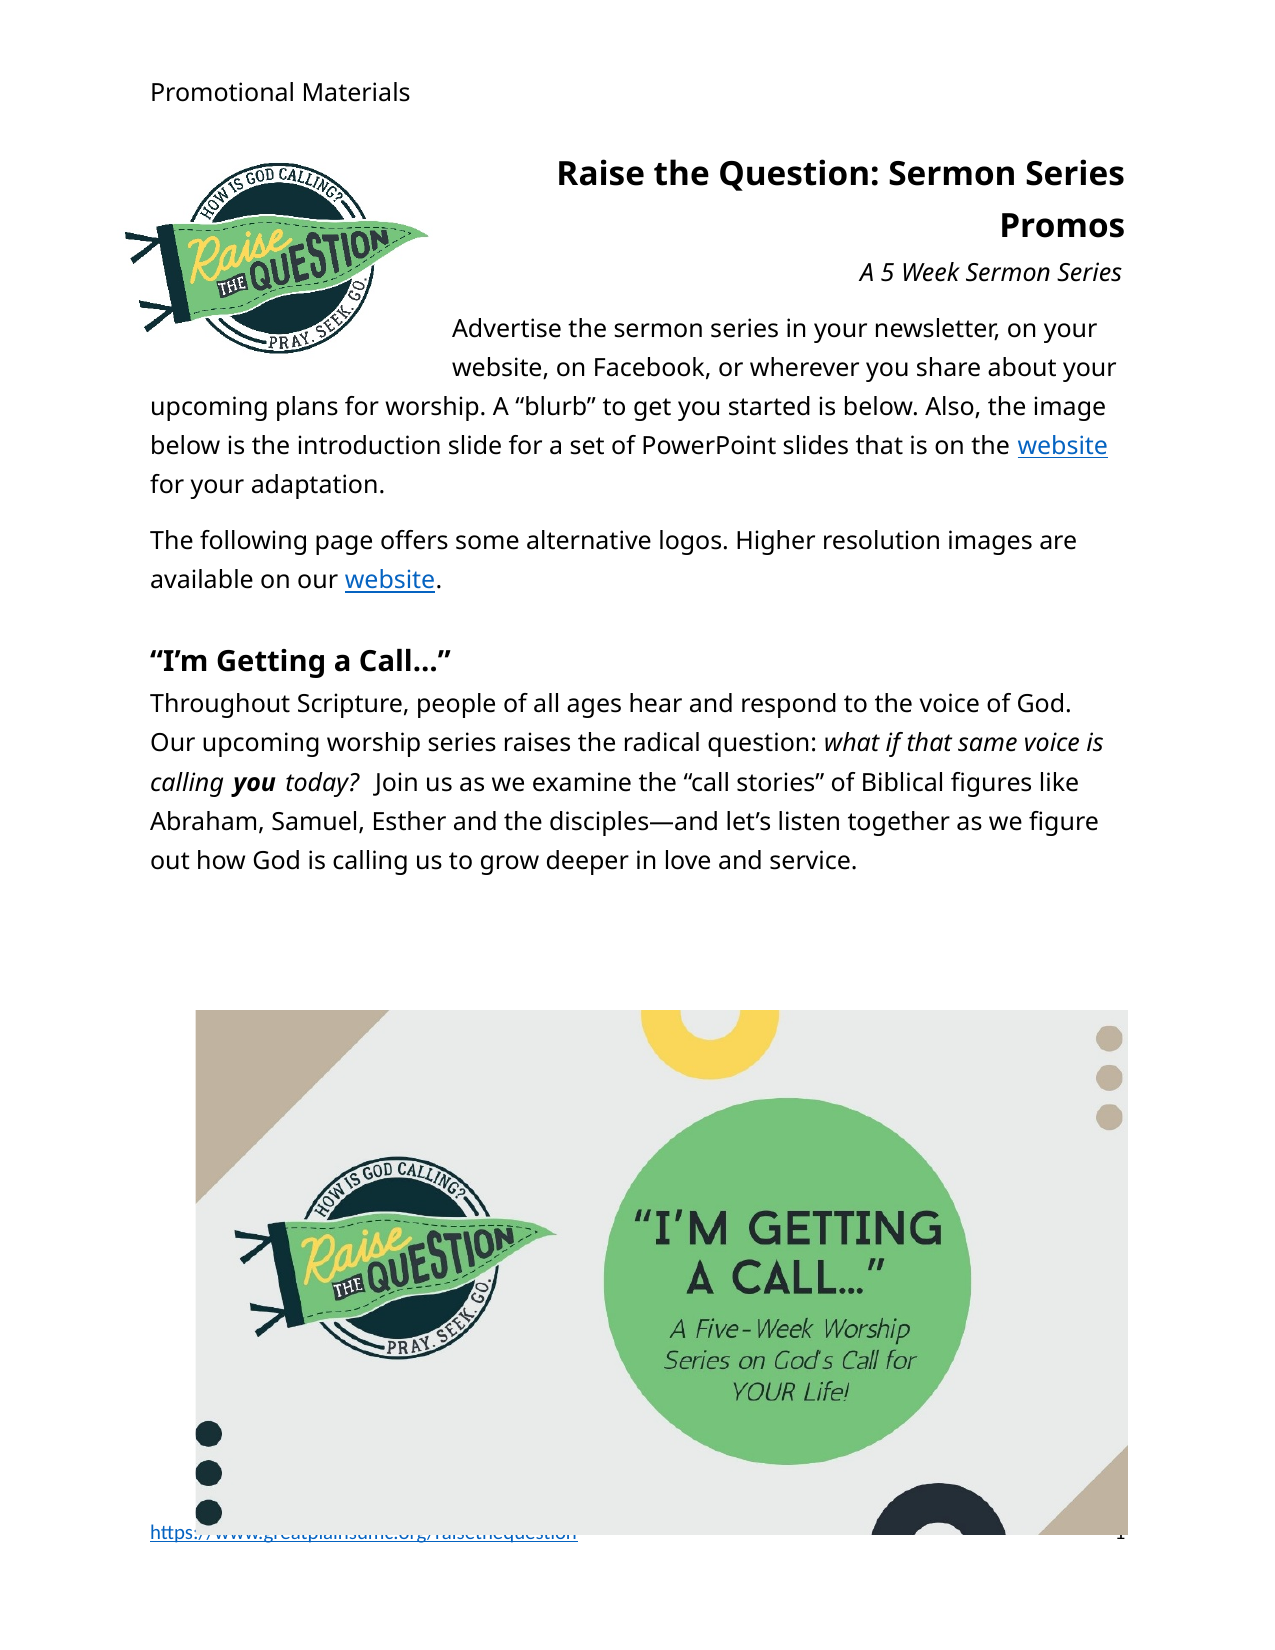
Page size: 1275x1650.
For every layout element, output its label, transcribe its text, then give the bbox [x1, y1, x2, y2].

text “I’m Getting a Call…” [150, 640, 1125, 680]
text Advertise the sermon series in your newsletter, on your website, on Facebook, or wherever you share about your upcoming plans for worship. A “blurb” to get you started is below. Also, the image below is the introduction slide for a set of PowerPoint slides that is on the website for your adaptation. [150, 310, 1125, 501]
text The following page offers some alternative logos. Higher resolution images are available on our website. [150, 523, 1125, 596]
picture [117, 151, 433, 362]
text Throughout Scripture, people of all ages hear and respond to the voice of God. Our upcoming worship series raises the radical question: what if that same voice is calling you today? Join us as we examine the “call stories” of Biblical figures like Abraham, Samuel, Esther and the disciples—and let’s listen together as we figure out how God is calling us to grow deeper in love and service. [150, 686, 1125, 877]
text A 5 Week Sermon Series [433, 254, 1125, 288]
text Raise the Question: Sermon Series Promos [150, 150, 1125, 248]
picture [195, 1010, 1128, 1535]
